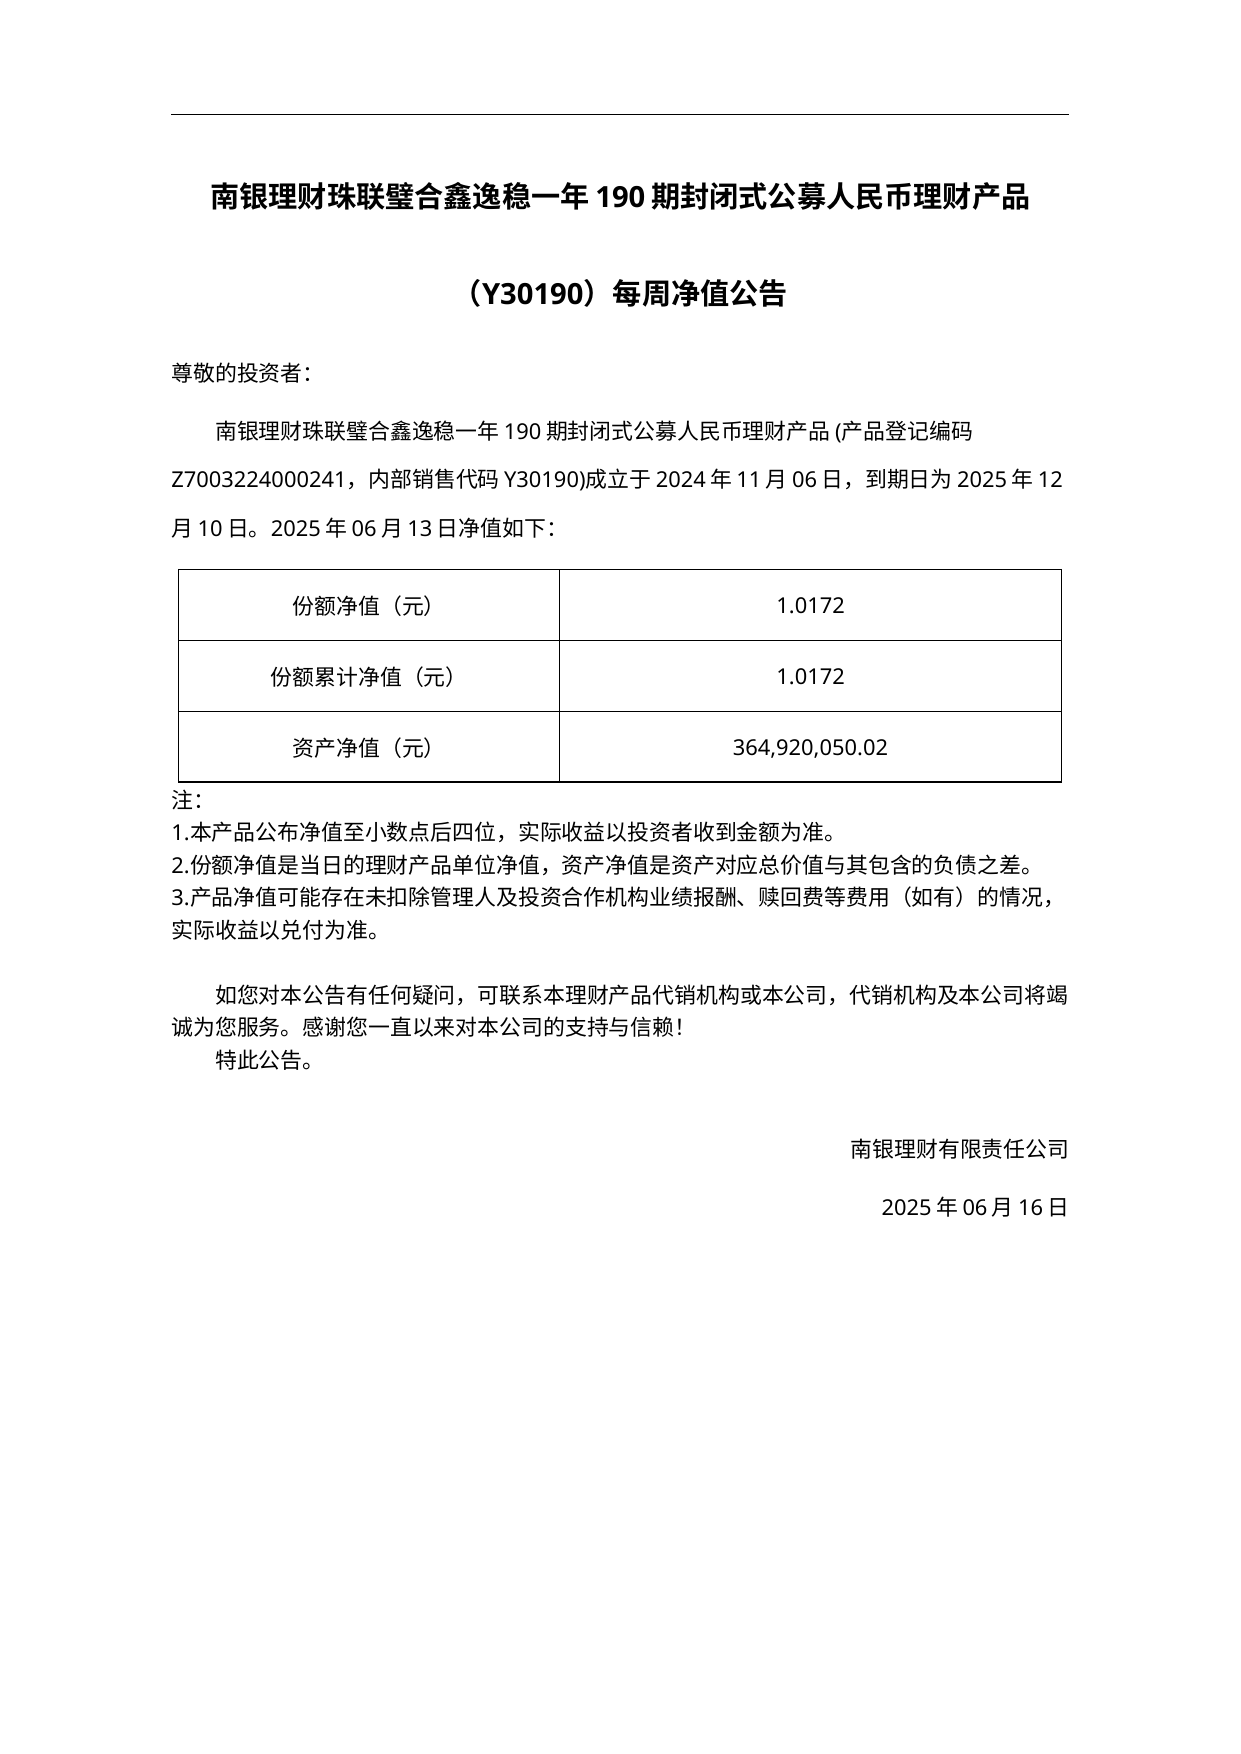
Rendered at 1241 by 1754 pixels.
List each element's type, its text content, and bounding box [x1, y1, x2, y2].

table_cell 份额累计净值（元） [179, 641, 559, 711]
text 2.份额净值是当日的理财产品单位净值，资产净值是资产对应总价值与其包含的负债之差。 [171, 847, 1069, 880]
text 南银理财有限责任公司 [171, 1132, 1069, 1164]
text 南银理财珠联璧合鑫逸稳一年190期封闭式公募人民币理财产品 (产品登记编码Z7003224000241，内部销售代码Y30190)成立于2024年11月06日，到期日为2025年12月10日。2025年06月13日净值如下： [171, 413, 1069, 543]
text 尊敬的投资者： [171, 355, 1069, 388]
table_header 1.0172 [560, 570, 1061, 640]
text 2025年06月16日 [171, 1190, 1069, 1222]
text 如您对本公告有任何疑问，可联系本理财产品代销机构或本公司，代销机构及本公司将竭诚为您服务。感谢您一直以来对本公司的支持与信赖！ [171, 977, 1069, 1042]
table_cell 1.0172 [560, 641, 1061, 711]
table_header 份额净值（元） [179, 570, 559, 640]
table_cell 资产净值（元） [179, 712, 559, 781]
text 特此公告。 [171, 1042, 1069, 1075]
table_cell 364,920,050.02 [560, 712, 1061, 781]
text 南银理财珠联璧合鑫逸稳一年190期封闭式公募人民币理财产品（Y30190）每周净值公告 [171, 162, 1069, 324]
text 注： [171, 782, 1069, 815]
text 3.产品净值可能存在未扣除管理人及投资合作机构业绩报酬、赎回费等费用（如有）的情况，实际收益以兑付为准。 [171, 880, 1069, 945]
text 1.本产品公布净值至小数点后四位，实际收益以投资者收到金额为准。 [171, 815, 1069, 847]
